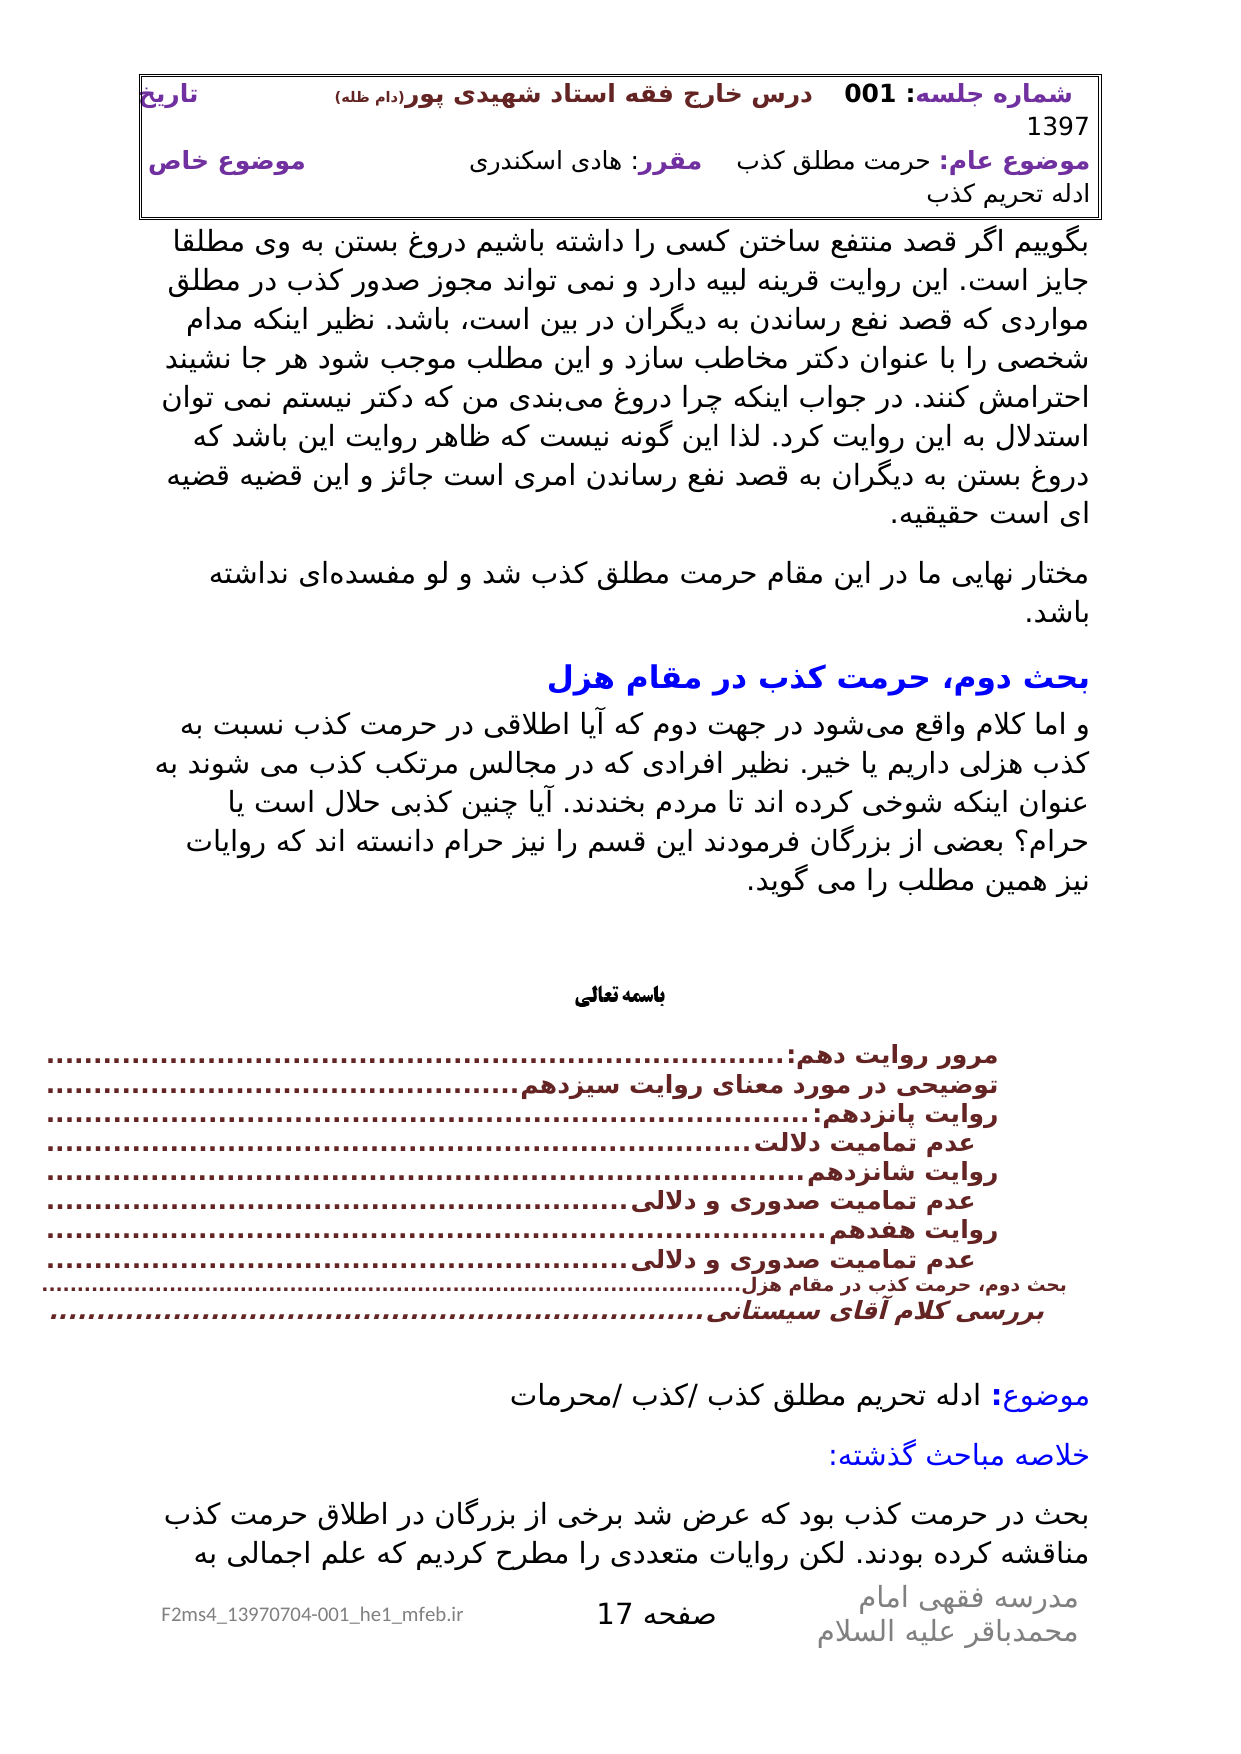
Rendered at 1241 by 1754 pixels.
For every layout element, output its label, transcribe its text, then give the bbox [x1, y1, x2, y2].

text عدم تمامیت صدوری و دلالی 6 [150, 1187, 976, 1216]
text خلاصه مباحث گذشته: [150, 1438, 1090, 1472]
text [150, 224, 1090, 531]
text روایت شانزدهم 6 [150, 1157, 999, 1187]
text توضیحی در مورد معنای روایت سیزدهم 2 [150, 1070, 999, 1099]
text مختار نهایی ما در این مقام حرمت مطلق کذب شد و لو مفسده‌ای نداشته باشد. [150, 557, 1090, 629]
text مرور روایت دهم: 1 [150, 1041, 999, 1070]
text بحث دوم، حرمت کذب در مقام هزل 7 [150, 1274, 1067, 1296]
text روایت هفدهم 6 [150, 1216, 999, 1245]
text عدم تمامیت صدوری و دلالی 7 [150, 1245, 976, 1274]
picture [560, 976, 680, 1016]
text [150, 1498, 1090, 1571]
text بررسی کلام آقای سیستانی 7 [150, 1296, 1044, 1325]
subtitle بحث دوم، حرمت کذب در مقام هزل [150, 659, 1090, 696]
text عدم تمامیت دلالت 3 [150, 1128, 976, 1157]
text روایت پانزدهم: 3 [150, 1099, 999, 1128]
text و اما کلام واقع می‌‌شود در جهت دوم که آیا اطلاقی در حرمت کذب نسبت به کذب هزلی داریم یا خیر. نظیر افرادی که در مجالس مرتکب کذب می شوند به عنوان اینکه شوخی کرده اند تا مردم بخندند. آیا چنین کذبی حلال است یا حرام؟ بعضی از بزرگان فرمودند این قسم را نیز حرام دانسته اند که ‌روایات نیز همین مطلب را می گوید. [150, 707, 1090, 897]
text موضوع: ادله تحریم مطلق کذب /کذب /محرمات [150, 1378, 1090, 1412]
